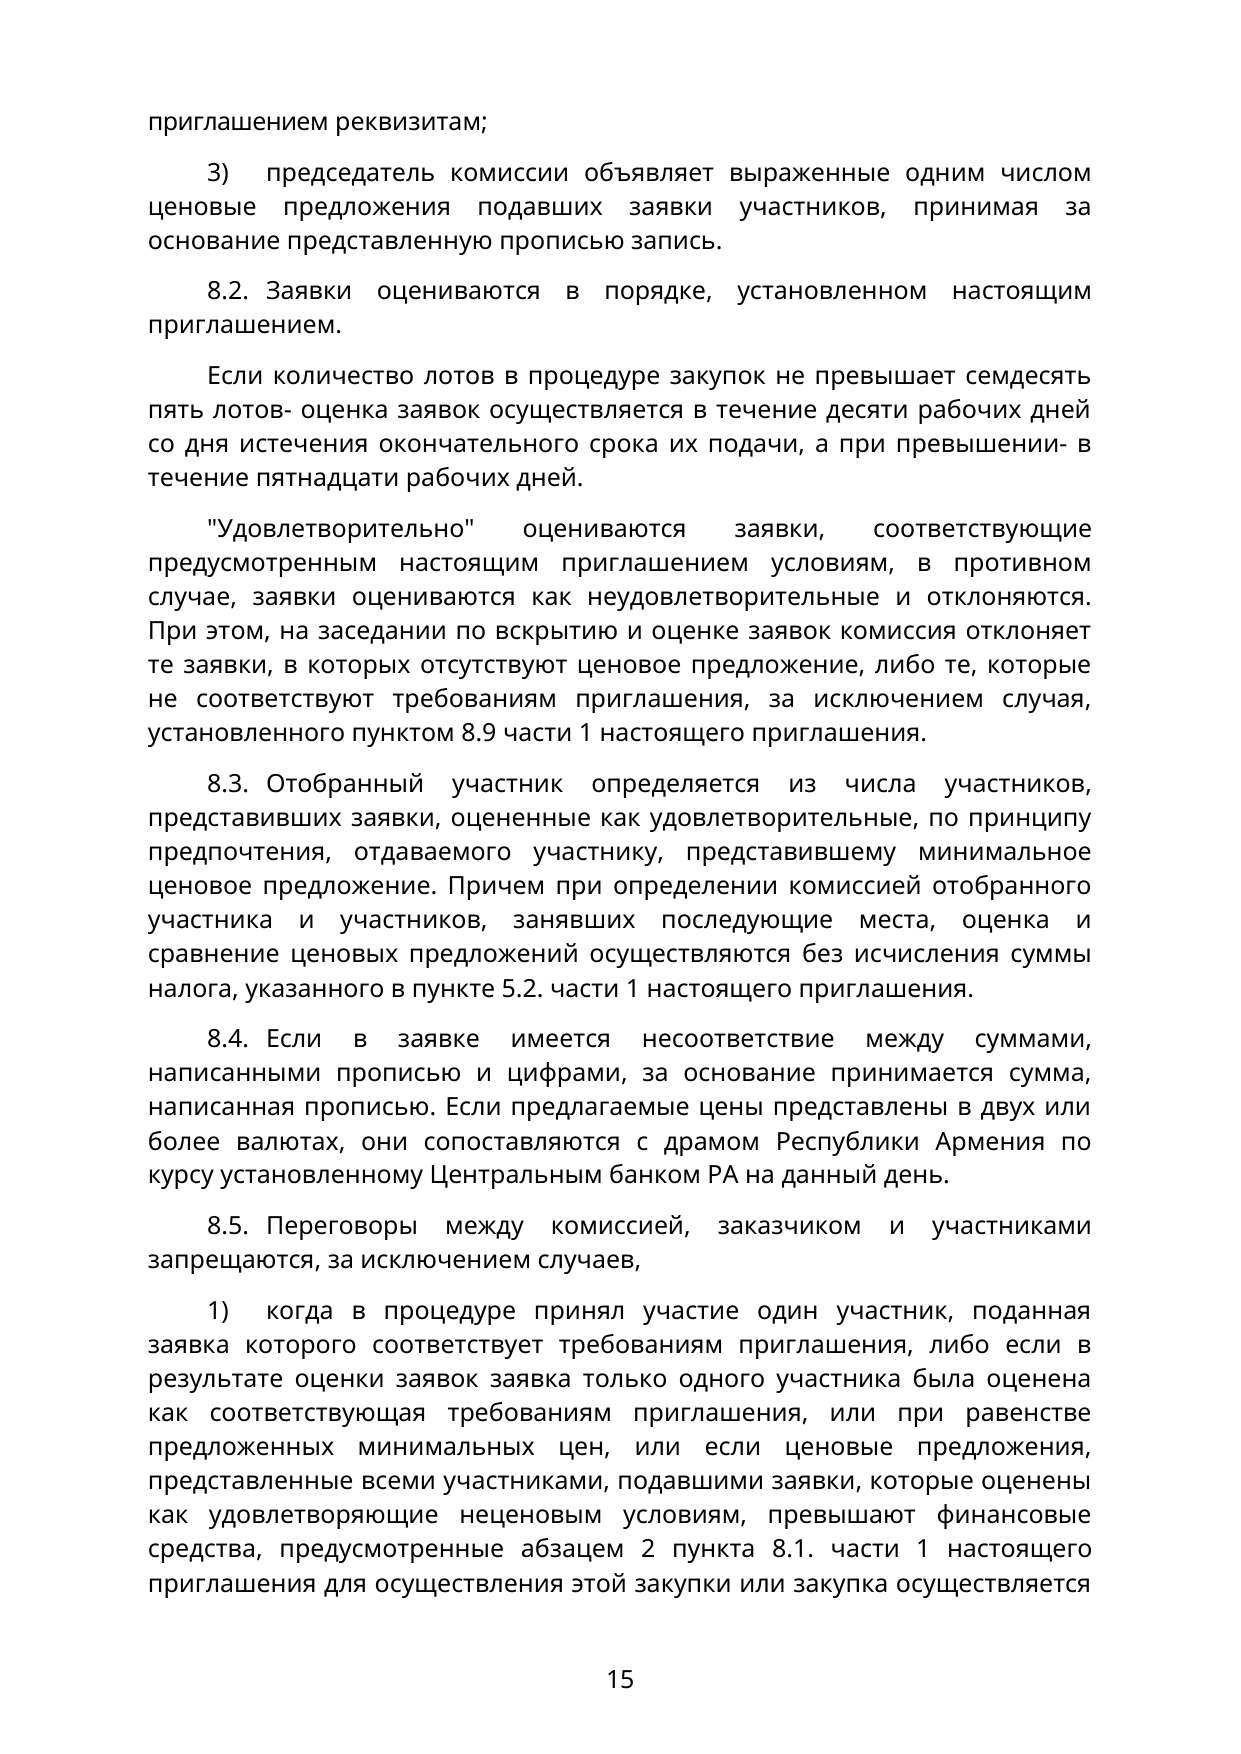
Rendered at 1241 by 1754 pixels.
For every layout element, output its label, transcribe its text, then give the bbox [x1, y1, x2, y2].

text 8.5. Переговоры между комиссией, заказчиком и участниками запрещаются, за исключением случаев, [148, 1208, 1092, 1276]
text 3) председатель комиссии объявляет выраженные одним числом ценовые предложения подавших заявки участников, принимая за основание представленную прописью запись. [148, 154, 1092, 256]
text Если количество лотов в процедуре закупок не превышает семдесять пять лотов- оценка заявок осуществляется в течение десяти рабочих дней со дня истечения окончательного срока их подачи, а при превышении- в течение пятнадцати рабочих дней. [148, 358, 1092, 494]
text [148, 1293, 1092, 1599]
text 8.2. Заявки оцениваются в порядке, установленном настоящим приглашением. [148, 273, 1092, 341]
text "Удовлетворительно" оцениваются заявки, соответствующие предусмотренным настоящим приглашением условиям, в противном случае, заявки оцениваются как неудовлетворительные и отклоняются. При этом, на заседании по вскрытию и оценке заявок комиссия отклоняет те заявки, в которых отсутствуют ценовое предложение, либо те, которые не соответствуют требованиям приглашения, за исключением случая, установленного пунктом 8.9 части 1 настоящего приглашения. [148, 511, 1092, 749]
text 8.4. Если в заявке имеется несоответствие между суммами, написанными прописью и цифрами, за основание принимается сумма, написанная прописью. Если предлагаемые цены представлены в двух или более валютах, они сопоставляются с драмом Республики Армения по курсу установленному Центральным банком РА на данный день. [148, 1021, 1092, 1191]
text 8.3. Отобранный участник определяется из числа участников, представивших заявки, оцененные как удовлетворительные, по принципу предпочтения, отдаваемого участнику, представившему минимальное ценовое предложение. Причем при определении комиссией отобранного участника и участников, занявших последующие места, оценка и сравнение ценовых предложений осуществляются без исчисления суммы налога, указанного в пункте 5.2. части 1 настоящего приглашения. [148, 766, 1092, 1004]
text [148, 103, 1092, 137]
